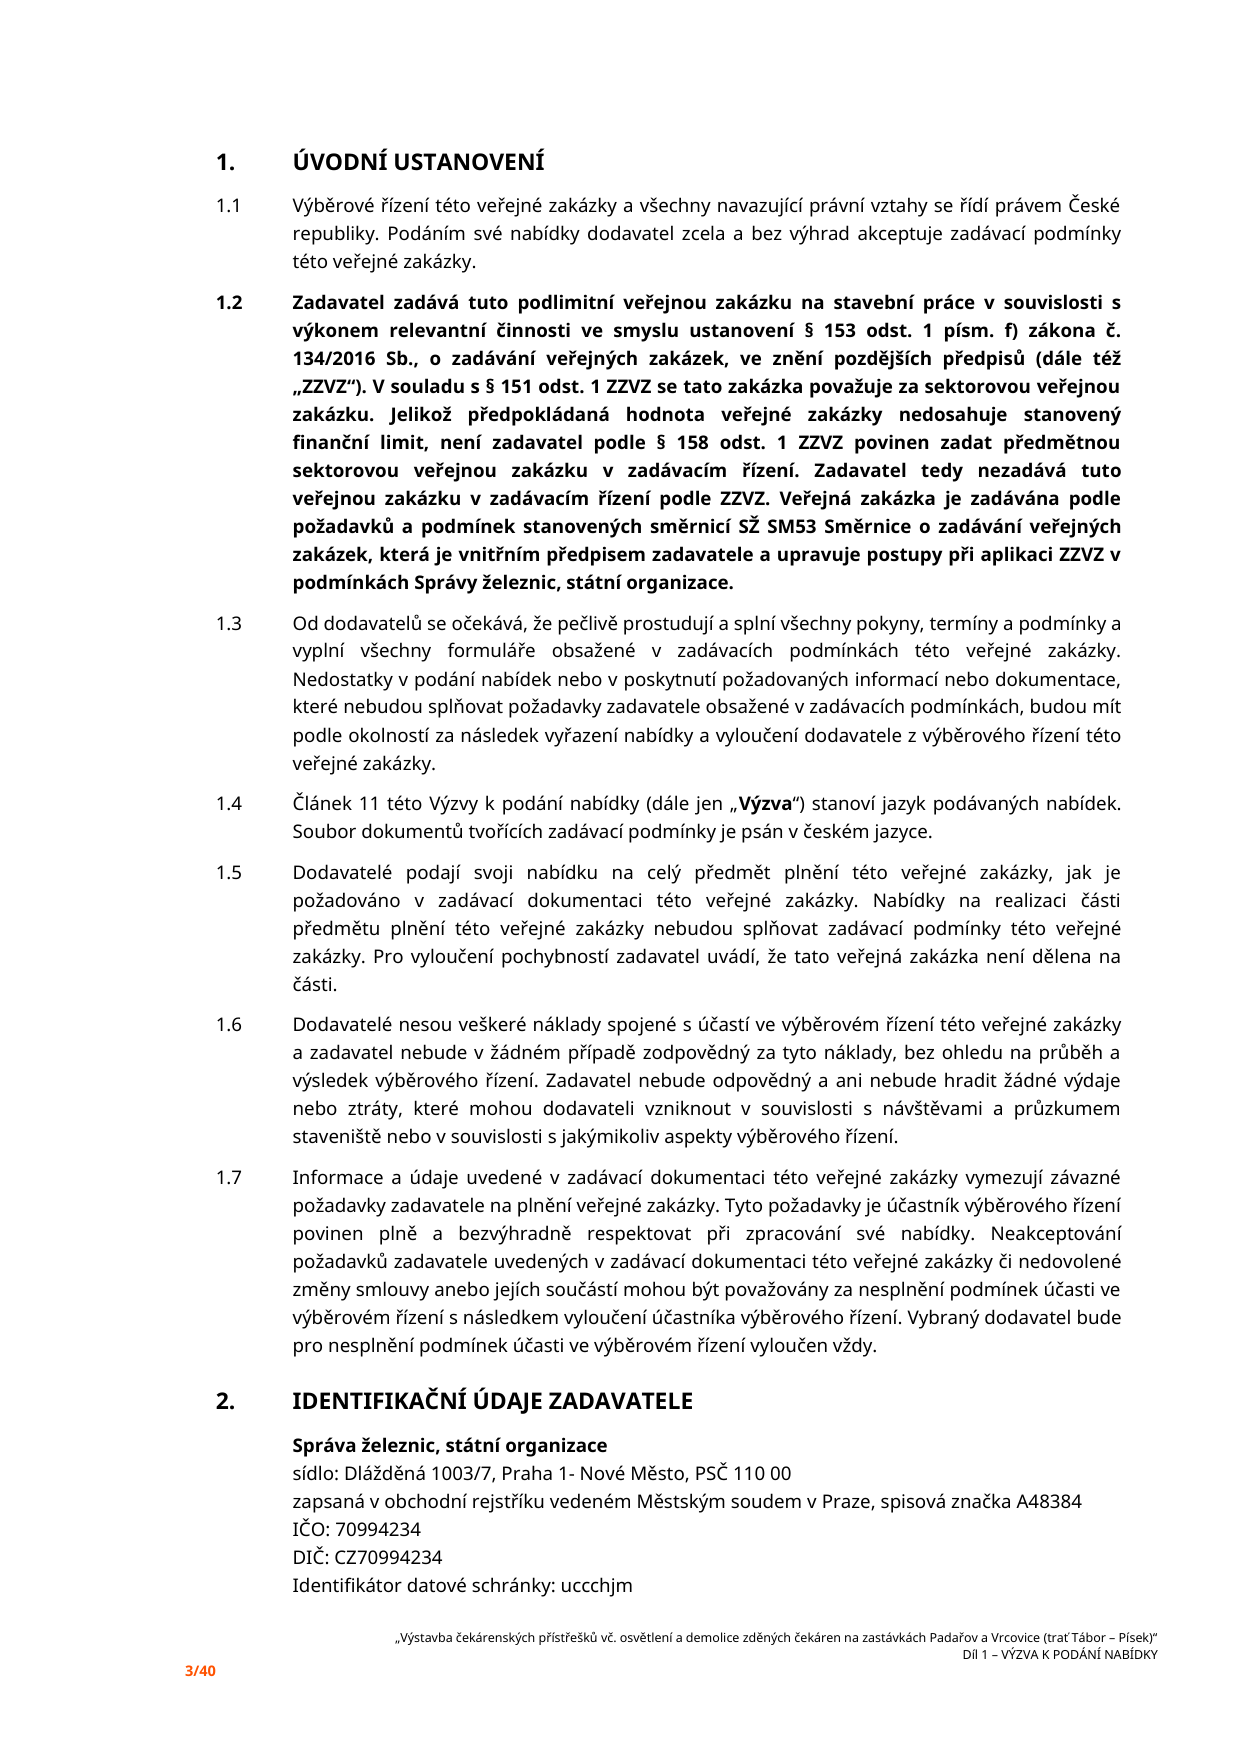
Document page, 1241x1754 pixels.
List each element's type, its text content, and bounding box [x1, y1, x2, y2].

text Dodavatelé podají svoji nabídku na celý předmět plnění této veřejné zakázky, jak je požadováno v zadávací dokumentaci této veřejné zakázky. Nabídky na realizaci části předmětu plnění této veřejné zakázky nebudou splňovat zadávací podmínky této veřejné zakázky. Pro vyloučení pochybností zadavatel uvádí, že tato veřejná zakázka není dělena na části. [216, 859, 1122, 997]
text IDENTIFIKAČNÍ ÚDAJE ZADAVATELE [216, 1385, 1122, 1417]
text sídlo: Dlážděná 1003/7, Praha 1- Nové Město, PSČ 110 00 [292, 1460, 1122, 1486]
text DIČ: CZ70994234 [292, 1544, 1122, 1570]
text Dodavatelé nesou veškeré náklady spojené s účastí ve výběrovém řízení této veřejné zakázky a zadavatel nebude v žádném případě zodpovědný za tyto náklady, bez ohledu na průběh a výsledek výběrového řízení. Zadavatel nebude odpovědný a ani nebude hradit žádné výdaje nebo ztráty, které mohou dodavateli vzniknout v souvislosti s návštěvami a průzkumem staveniště nebo v souvislosti s jakýmikoliv aspekty výběrového řízení. [216, 1012, 1122, 1149]
text IČO: 70994234 [292, 1516, 1122, 1542]
text Výběrové řízení této veřejné zakázky a všechny navazující právní vztahy se řídí právem České republiky. Podáním své nabídky dodavatel zcela a bez výhrad akceptuje zadávací podmínky této veřejné zakázky. [216, 192, 1122, 274]
text Informace a údaje uvedené v zadávací dokumentaci této veřejné zakázky vymezují závazné požadavky zadavatele na plnění veřejné zakázky. Tyto požadavky je účastník výběrového řízení povinen plně a bezvýhradně respektovat při zpracování své nabídky. Neakceptování požadavků zadavatele uvedených v zadávací dokumentaci této veřejné zakázky či nedovolené změny smlouvy anebo jejích součástí mohou být považovány za nesplnění podmínek účasti ve výběrovém řízení s následkem vyloučení účastníka výběrového řízení. Vybraný dodavatel bude pro nesplnění podmínek účasti ve výběrovém řízení vyloučen vždy. [216, 1164, 1122, 1358]
text Zadavatel zadává tuto podlimitní veřejnou zakázku na stavební práce v souvislosti s výkonem relevantní činnosti ve smyslu ustanovení § 153 odst. 1 písm. f) zákona č. 134/2016 Sb., o zadávání veřejných zakázek, ve znění pozdějších předpisů (dále též „ZZVZ“). V souladu s § 151 odst. 1 ZZVZ se tato zakázka považuje za sektorovou veřejnou zakázku. Jelikož předpokládaná hodnota veřejné zakázky nedosahuje stanovený finanční limit, není zadavatel podle § 158 odst. 1 ZZVZ povinen zadat předmětnou sektorovou veřejnou zakázku v zadávacím řízení. Zadavatel tedy nezadává tuto veřejnou zakázku v zadávacím řízení podle ZZVZ. Veřejná zakázka je zadávána podle požadavků a podmínek stanovených směrnicí SŽ SM53 Směrnice o zadávání veřejných zakázek, která je vnitřním předpisem zadavatele a upravuje postupy při aplikaci ZZVZ v podmínkách Správy železnic, státní organizace. [216, 289, 1122, 595]
text ÚVODNÍ USTANOVENÍ [216, 146, 1122, 177]
text Identifikátor datové schránky: uccchjm [292, 1572, 1122, 1598]
text zapsaná v obchodní rejstříku vedeném Městským soudem v Praze, spisová značka A48384 [292, 1488, 1122, 1514]
text Od dodavatelů se očekává, že pečlivě prostudují a splní všechny pokyny, termíny a podmínky a vyplní všechny formuláře obsažené v zadávacích podmínkách této veřejné zakázky. Nedostatky v podání nabídek nebo v poskytnutí požadovaných informací nebo dokumentace, které nebudou splňovat požadavky zadavatele obsažené v zadávacích podmínkách, budou mít podle okolností za následek vyřazení nabídky a vyloučení dodavatele z výběrového řízení této veřejné zakázky. [216, 610, 1122, 775]
text Správa železnic, státní organizace [292, 1432, 1122, 1458]
text Článek 11 této Výzvy k podání nabídky (dále jen „Výzva“) stanoví jazyk podávaných nabídek. Soubor dokumentů tvořících zadávací podmínky je psán v českém jazyce. [216, 790, 1122, 844]
